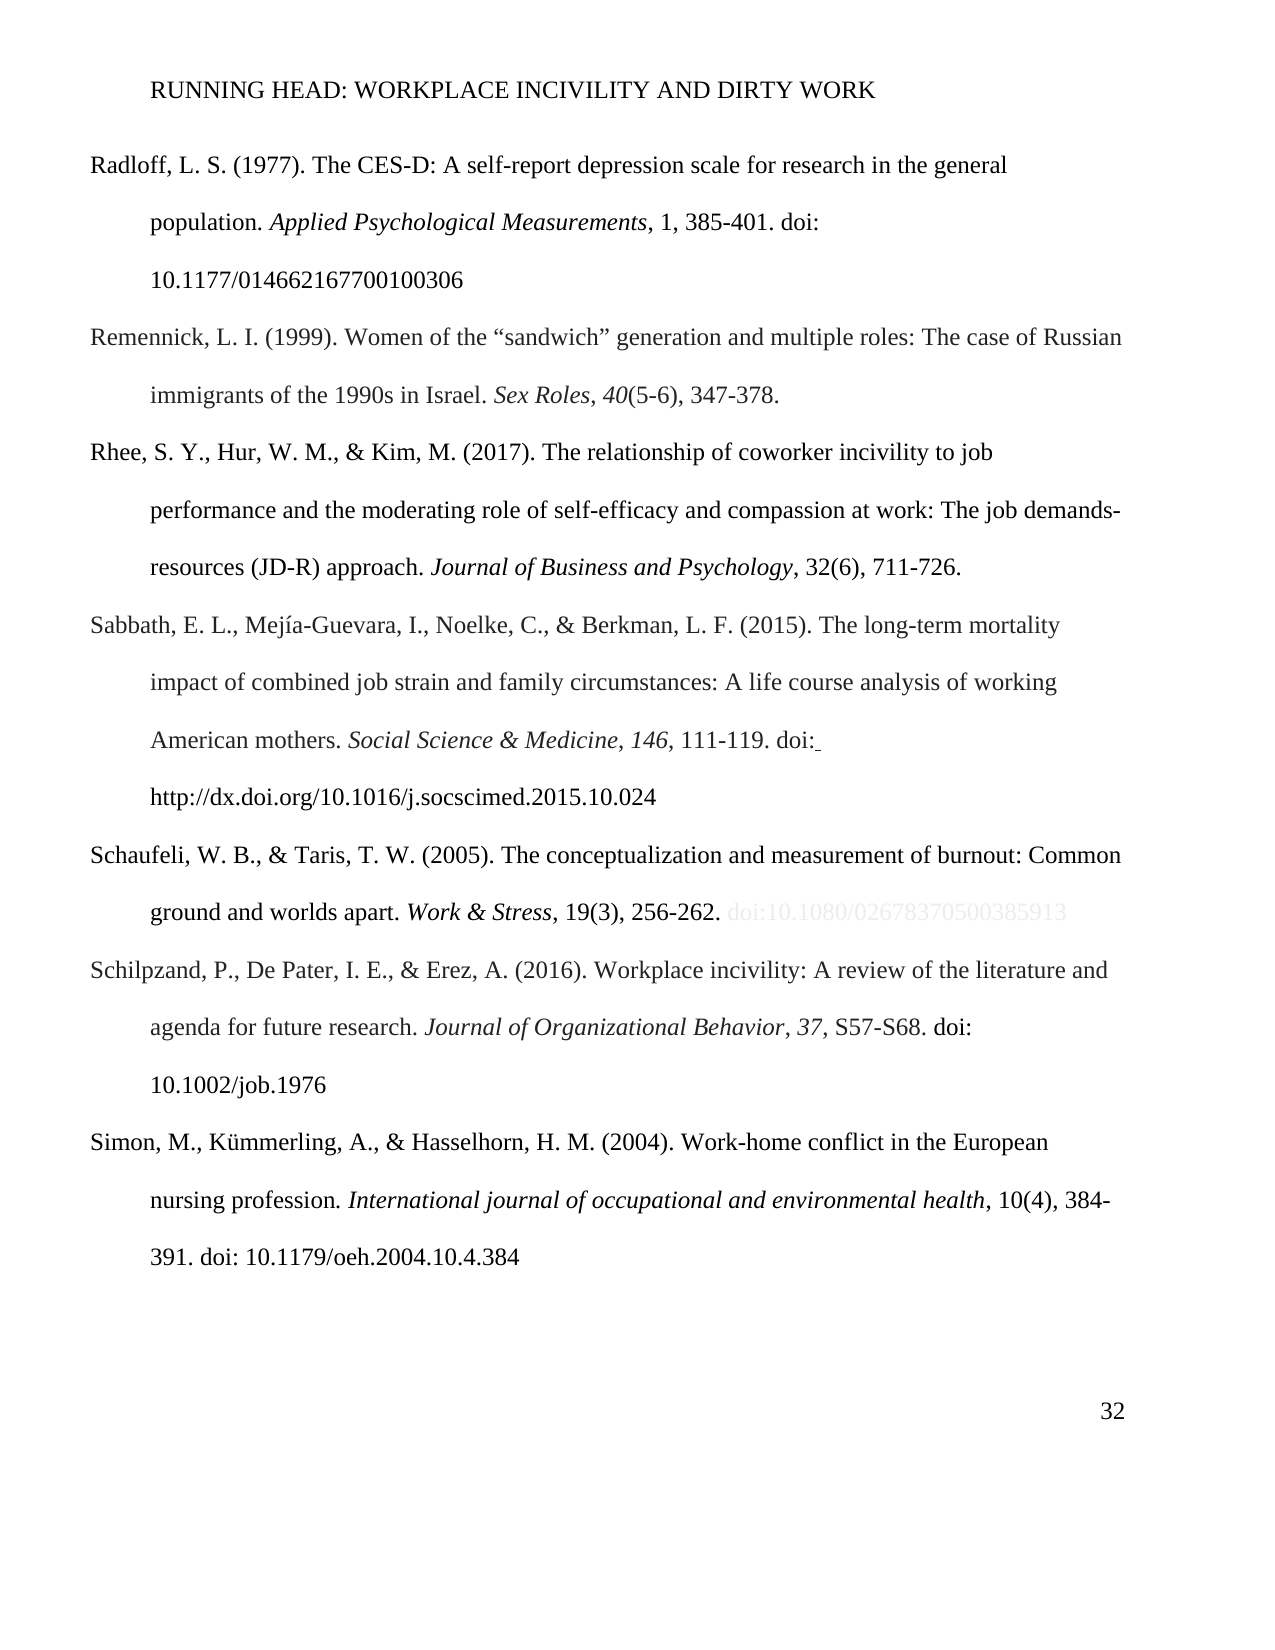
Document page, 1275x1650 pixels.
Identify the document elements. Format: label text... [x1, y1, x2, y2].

text Radloff, L. S. (1977). The CES-D: A self-report depression scale for research in the general population. Applied Psychological Measurements, 1, 385-401. doi: 10.1177/014662167700100306 [90, 150, 1125, 294]
text Schaufeli, W. B., & Taris, T. W. (2005). The conceptualization and measurement of burnout: Common ground and worlds apart. Work & Stress, 19(3), 256-262. doi:10.1080/02678370500385913 [90, 840, 1125, 926]
text Schilpzand, P., De Pater, I. E., & Erez, A. (2016). Workplace incivility: A review of the literature and agenda for future research. Journal of Organizational Behavior, 37, S57-S68. doi: 10.1002/job.1976 [90, 955, 1125, 1099]
text Simon, M., Kümmerling, A., & Hasselhorn, H. M. (2004). Work-home conflict in the European nursing profession. International journal of occupational and environmental health, 10(4), 384-391. doi: 10.1179/oeh.2004.10.4.384 [90, 1127, 1125, 1271]
text Sabbath, E. L., Mejía-Guevara, I., Noelke, C., & Berkman, L. F. (2015). The long-term mortality impact of combined job strain and family circumstances: A life course analysis of working American mothers. Social Science & Medicine, 146, 111-119. doi: http://dx.doi.org/10.1016/j.socscimed.2015.10.024 [90, 610, 1125, 811]
text Remennick, L. I. (1999). Women of the “sandwich” generation and multiple roles: The case of Russian immigrants of the 1990s in Israel. Sex Roles, 40(5-6), 347-378. [90, 322, 1125, 409]
text Rhee, S. Y., Hur, W. M., & Kim, M. (2017). The relationship of coworker incivility to job performance and the moderating role of self-efficacy and compassion at work: The job demands-resources (JD-R) approach. Journal of Business and Psychology, 32(6), 711-726. [90, 437, 1125, 581]
